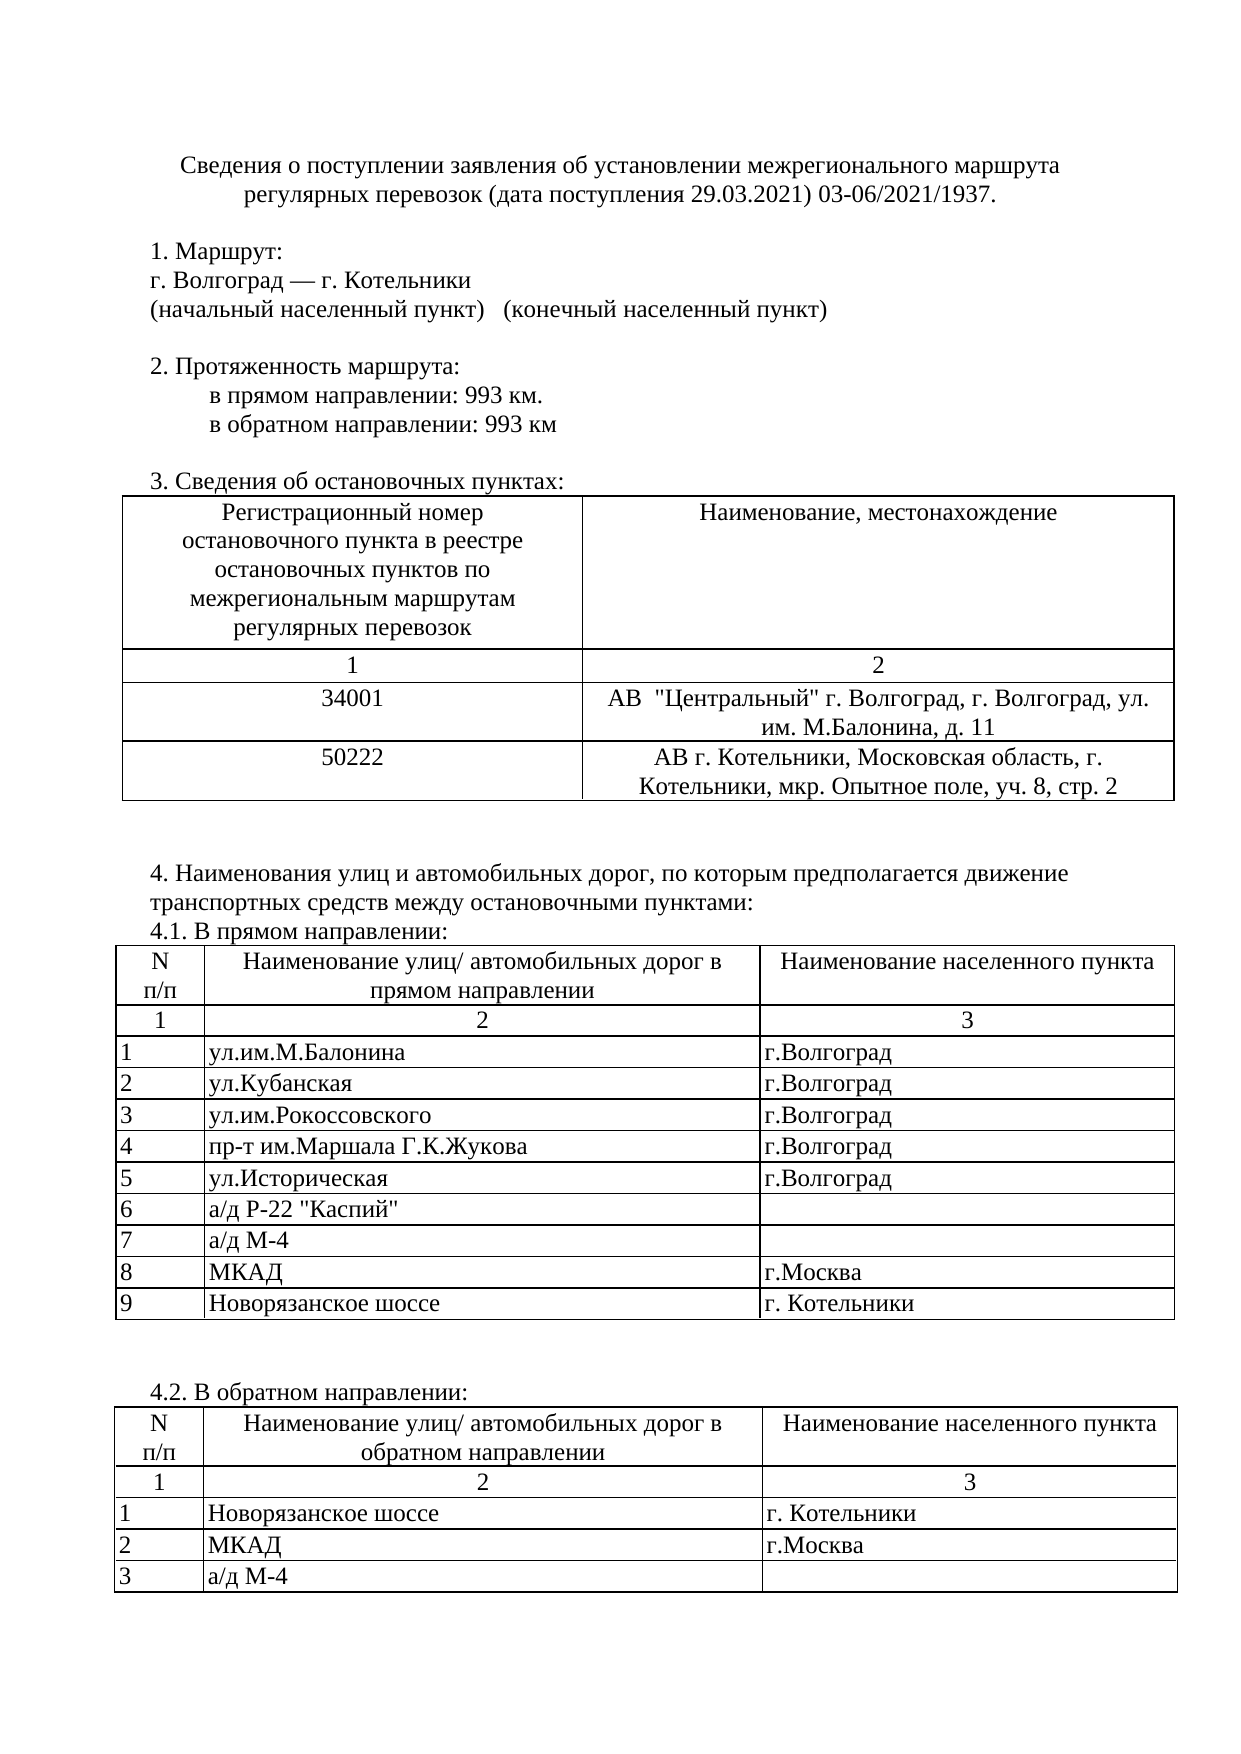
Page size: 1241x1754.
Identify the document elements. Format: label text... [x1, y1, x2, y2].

table_cell АВ г. Котельники, Московская область, г. Котельники, мкр. Опытное поле, уч. 8, стр. 2 [583, 742, 1173, 799]
text 1. Маршрут: [150, 236, 1090, 265]
table_cell 3 [115, 1561, 203, 1591]
table_cell ул.им.М.Балонина [205, 1037, 759, 1067]
table_cell г.Волгоград [761, 1068, 1174, 1098]
table_cell [763, 1560, 1177, 1591]
table_cell 3 [117, 1100, 204, 1130]
table_cell 3 [761, 1006, 1174, 1035]
table_cell 2 [204, 1467, 762, 1497]
table_cell 5 [117, 1163, 204, 1193]
table_cell а/д Р-22 "Каспий" [205, 1194, 759, 1224]
table_cell 9 [117, 1289, 204, 1318]
table_header Наименование населенного пункта [761, 946, 1174, 1004]
table_cell Новорязанское шоссе [205, 1289, 759, 1318]
table_header Наименование, местонахождение [583, 497, 1173, 648]
text 4.1. В прямом направлении: [150, 916, 1090, 945]
table_cell 2 [205, 1006, 759, 1035]
table_cell а/д М-4 [205, 1226, 759, 1256]
table_header N п/п [115, 1408, 203, 1465]
table_header Регистрационный номер остановочного пункта в реестре остановочных пунктов по межрегиональным маршрутам регулярных перевозок [123, 497, 582, 648]
text в прямом направлении: 993 км. [150, 380, 1090, 409]
table_cell г. Котельники [763, 1497, 1177, 1528]
table_cell 1 [115, 1466, 203, 1497]
table_cell МКАД [205, 1257, 759, 1287]
table_cell 1 [115, 1498, 203, 1528]
table_cell г. Котельники [761, 1289, 1174, 1318]
table_cell ул.Кубанская [205, 1068, 759, 1098]
table_cell АВ "Центральный" г. Волгоград, г. Волгоград, ул. им. М.Балонина, д. 11 [583, 683, 1173, 740]
table_cell [761, 1226, 1174, 1256]
text Сведения о поступлении заявления об установлении межрегионального маршрута регулярных перевозок (дата поступления 29.03.2021) 03-06/2021/1937. [150, 150, 1090, 207]
table_cell 2 [583, 650, 1173, 681]
table_cell пр-т им.Маршала Г.К.Жукова [205, 1131, 759, 1161]
table_cell 2 [115, 1529, 203, 1560]
text 4. Наименования улиц и автомобильных дорог, по которым предполагается движение транспортных средств между остановочными пунктами: [150, 858, 1090, 916]
table_header Наименование улиц/ автомобильных дорог в прямом направлении [205, 946, 759, 1004]
table_cell 1 [123, 650, 582, 681]
text (начальный населенный пункт) (конечный населенный пункт) [150, 294, 1090, 322]
table_cell 50222 [123, 742, 582, 799]
table_cell г.Волгоград [761, 1100, 1174, 1130]
table_header Наименование населенного пункта [763, 1408, 1177, 1465]
table_cell [761, 1194, 1174, 1224]
table_cell 1 [117, 1006, 204, 1035]
text в обратном направлении: 993 км [150, 409, 1090, 437]
table_cell г.Волгоград [761, 1131, 1174, 1161]
text 3. Сведения об остановочных пунктах: [150, 466, 1090, 495]
table_cell ул.им.Рокоссовского [205, 1100, 759, 1130]
table_cell 4 [117, 1131, 204, 1161]
table_cell МКАД [204, 1530, 762, 1560]
table_cell а/д М-4 [204, 1561, 762, 1591]
text 4.2. В обратном направлении: [150, 1377, 1090, 1406]
table_header Наименование улиц/ автомобильных дорог в обратном направлении [204, 1408, 762, 1465]
table_cell г.Москва [763, 1528, 1177, 1560]
table_cell 34001 [123, 683, 582, 740]
text г. Волгоград — г. Котельники [150, 265, 1090, 294]
table_cell Новорязанское шоссе [204, 1498, 762, 1528]
table_cell 2 [117, 1068, 204, 1098]
table_cell г.Москва [761, 1257, 1174, 1287]
table_cell 6 [117, 1194, 204, 1224]
table_cell 1 [117, 1037, 204, 1067]
table_cell ул.Историческая [205, 1163, 759, 1193]
table_cell г.Волгоград [761, 1037, 1174, 1067]
table_cell 3 [763, 1465, 1177, 1497]
text 2. Протяженность маршрута: [150, 351, 1090, 380]
table_cell 8 [117, 1257, 204, 1287]
table_cell 7 [117, 1226, 204, 1256]
table_header N п/п [117, 946, 204, 1004]
table_cell г.Волгоград [761, 1163, 1174, 1193]
